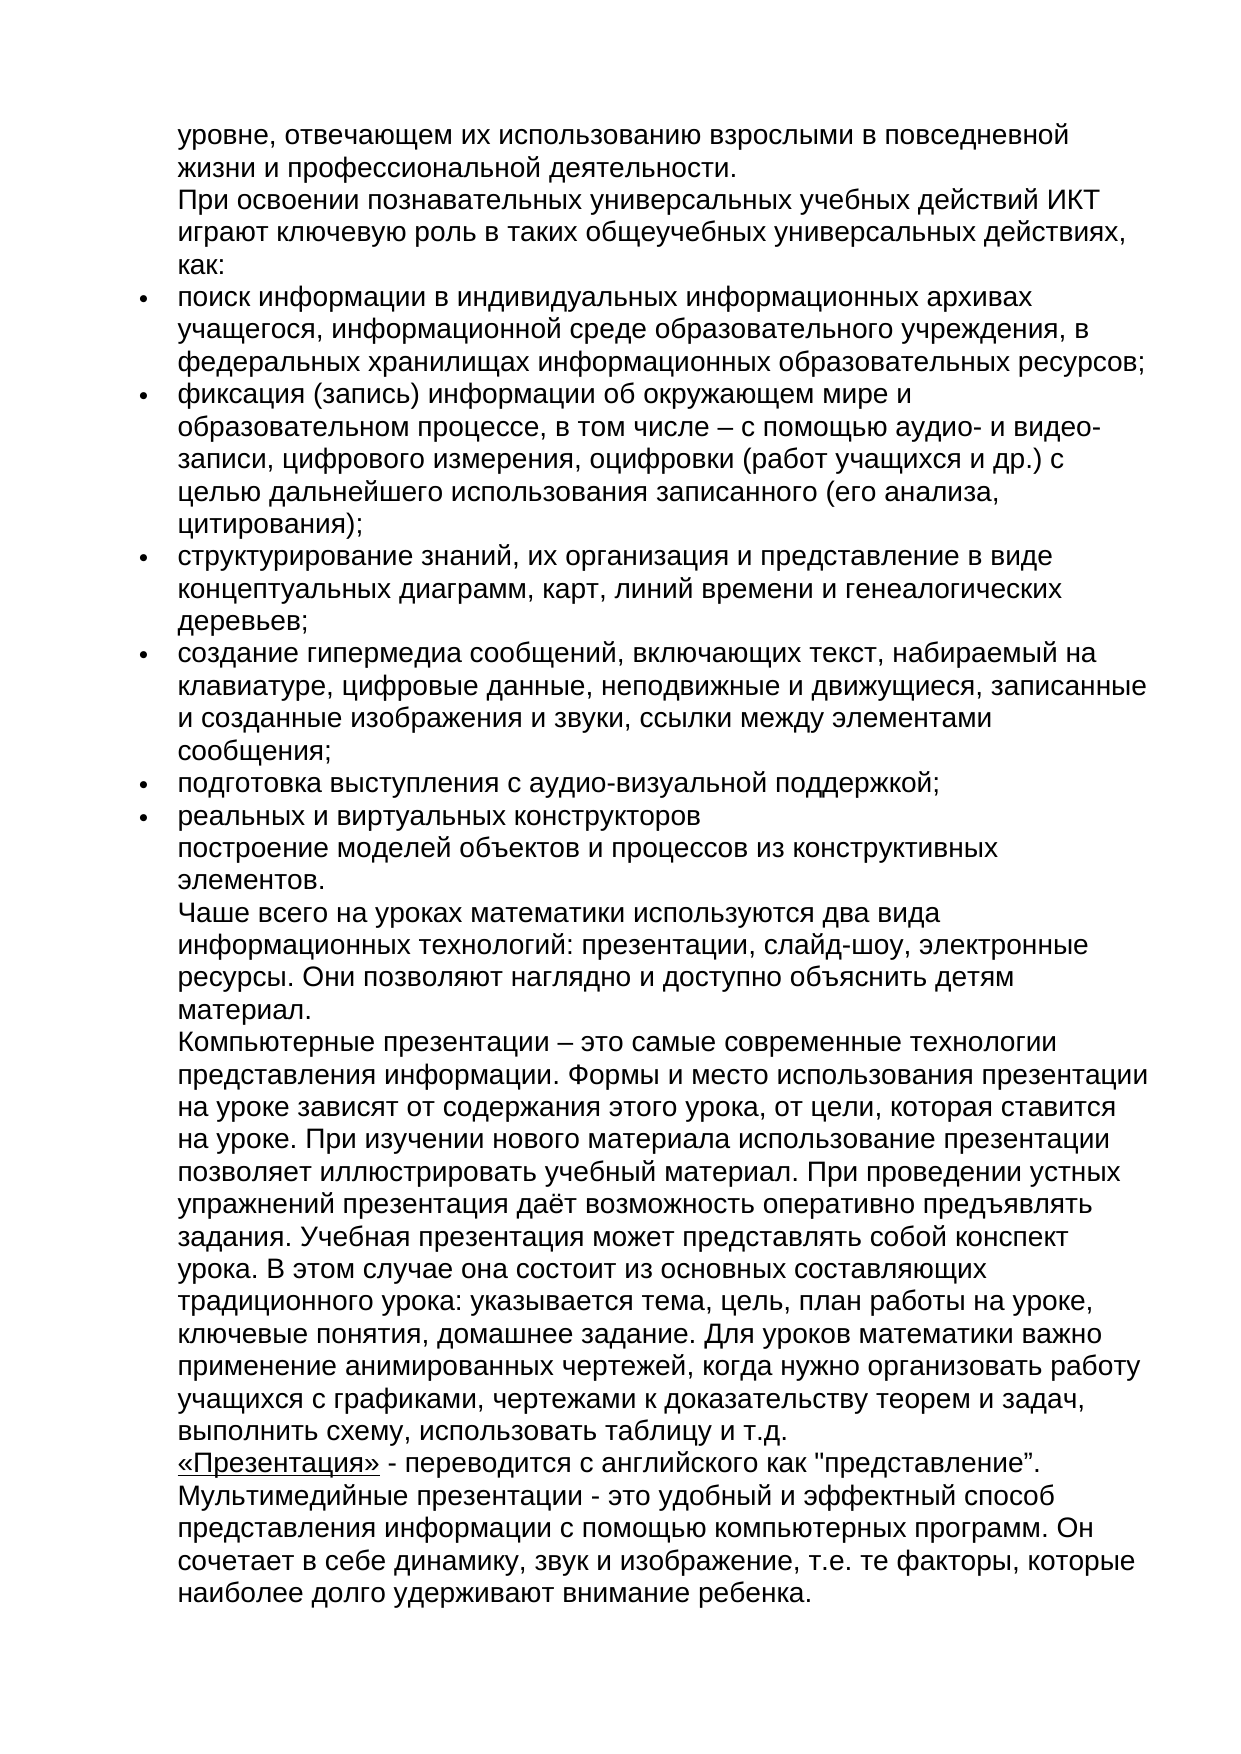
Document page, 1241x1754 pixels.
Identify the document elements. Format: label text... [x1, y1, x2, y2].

list реальных и виртуальных конструкторов [140, 798, 1152, 831]
text При освоении познавательных универсальных учебных действий ИКТ играют ключевую роль в таких общеучебных универсальных действиях, как: [177, 183, 1152, 280]
text Компьютерные презентации – это самые современные технологии представления информации. Формы и место использования презентации на уроке зависят от содержания этого урока, от цели, которая ставится на уроке. При изучении нового материала использование презентации позволяет иллюстрировать учебный материал. При проведении устных упражнений презентация даёт возможность оперативно предъявлять задания. Учебная презентация может представлять собой конспект урока. В этом случае она состоит из основных составляющих традиционного урока: указывается тема, цель, план работы на уроке, ключевые понятия, домашнее задание. Для уроков математики важно применение анимированных чертежей, когда нужно организовать работу учащихся с графиками, чертежами к доказательству теорем и задач, выполнить схему, использовать таблицу и т.д. [177, 1025, 1152, 1446]
text построение моделей объектов и процессов из конструктивных элементов. [177, 831, 1152, 896]
list подготовка выступления с аудио-визуальной поддержкой; [140, 766, 1152, 798]
list поиск информации в индивидуальных информационных архивах учащегося, информационной среде образовательного учреждения, в федеральных хранилищах информационных образовательных ресурсов; [140, 280, 1152, 377]
text Чаше всего на уроках математики используются два вида информационных технологий: презентации, слайд-шоу, электронные ресурсы. Они позволяют наглядно и доступно объяснить детям материал. [177, 896, 1152, 1025]
list структурирование знаний, их организация и представление в виде концептуальных диаграмм, карт, линий времени и генеалогических деревьев; [140, 539, 1152, 636]
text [177, 1446, 1152, 1608]
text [177, 118, 1152, 183]
list фиксация (запись) информации об окружающем мире и образовательном процессе, в том числе – с помощью аудио- и видео- записи, цифрового измерения, оцифровки (работ учащихся и др.) с целью дальнейшего использования записанного (его анализа, цитирования); [140, 377, 1152, 539]
list создание гипермедиа сообщений, включающих текст, набираемый на клавиатуре, цифровые данные, неподвижные и движущиеся, записанные и созданные изображения и звуки, ссылки между элементами сообщения; [140, 636, 1152, 766]
